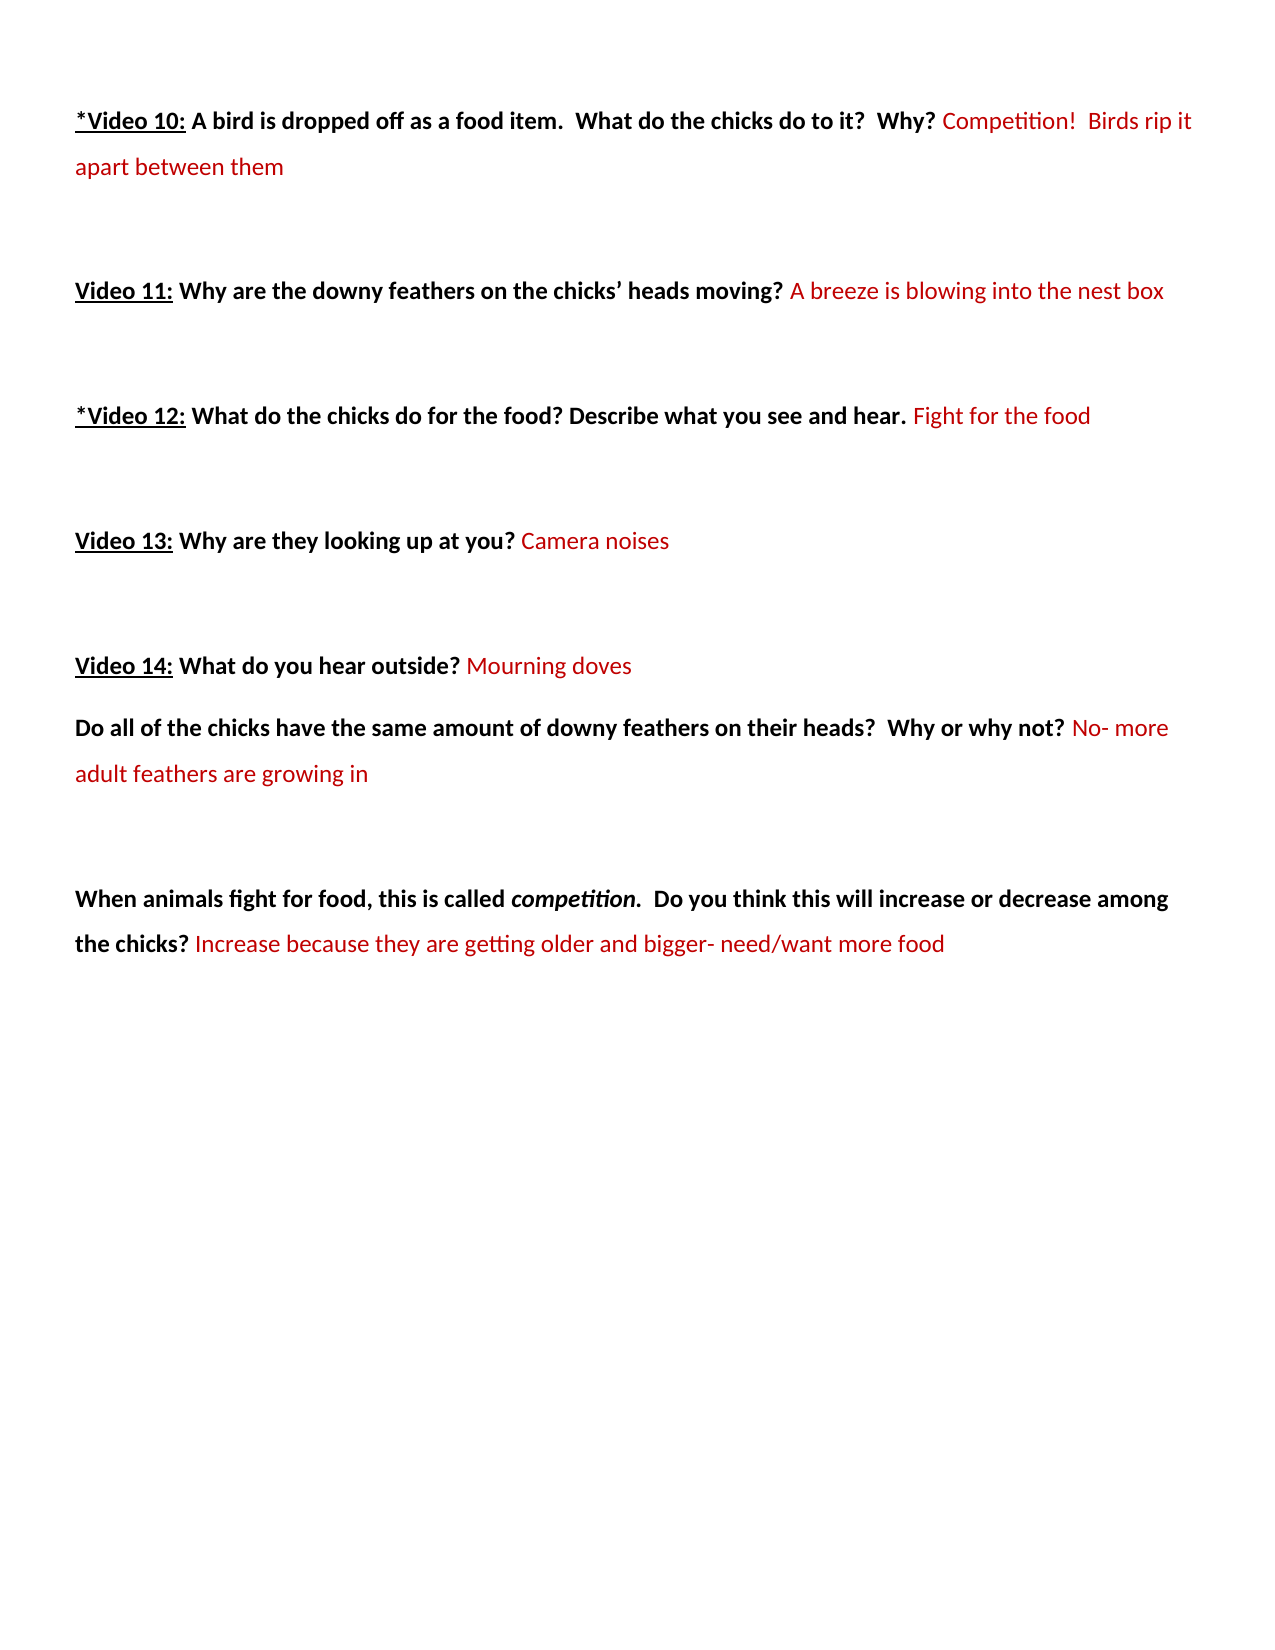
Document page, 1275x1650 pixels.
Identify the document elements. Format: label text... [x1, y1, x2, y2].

text Video 11: Why are the downy feathers on the chicks’ heads moving? A breeze is blowing into the nest box [75, 276, 1200, 306]
text When animals fight for food, this is called competition. Do you think this will increase or decrease among the chicks? Increase because they are getting older and bigger- need/want more food [75, 883, 1200, 959]
text *Video 12: What do the chicks do for the food? Describe what you see and hear. Fight for the food [75, 400, 1200, 431]
text Do all of the chicks have the same amount of downy feathers on their heads? Why or why not? No- more adult feathers are growing in [75, 712, 1200, 788]
text *Video 10: A bird is dropped off as a food item. What do the chicks do to it? Why? Competition! Birds rip it apart between them [75, 105, 1200, 181]
text Video 13: Why are they looking up at you? Camera noises [75, 525, 1200, 556]
text Video 14: What do you hear outside? Mourning doves [75, 650, 1200, 680]
